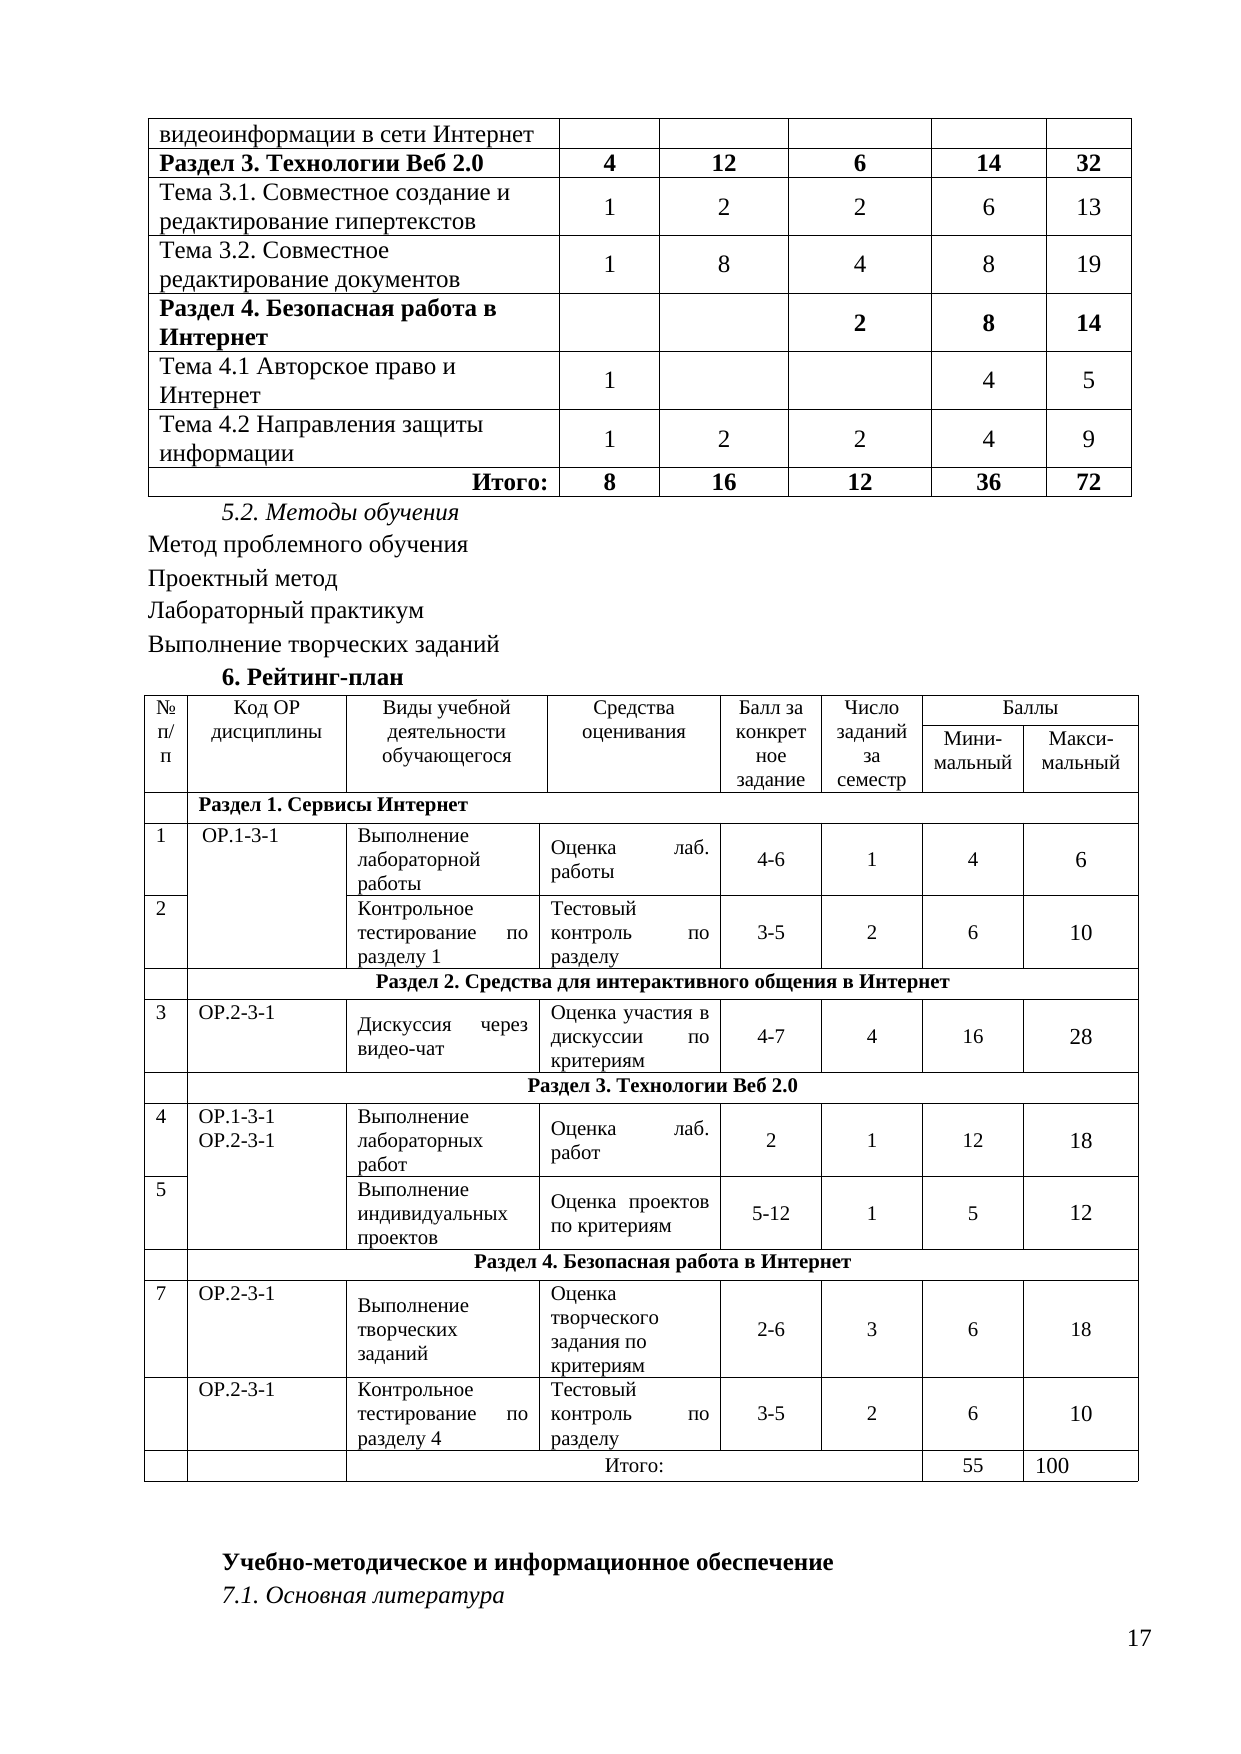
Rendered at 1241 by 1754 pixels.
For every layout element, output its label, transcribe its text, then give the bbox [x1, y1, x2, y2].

table_cell 1 [560, 178, 659, 235]
table_cell 5 [1047, 352, 1131, 409]
table_cell 13 [1047, 178, 1131, 235]
table_cell 9 [1047, 119, 1131, 147]
table_cell Раздел 3. Технологии Веб 2.0 [188, 1073, 1138, 1103]
table_cell Контрольное тестирование по разделу 1 [347, 896, 539, 968]
table_header Код ОР дисциплины [188, 696, 346, 791]
table_cell 2 [822, 1378, 922, 1449]
table_cell Оценка участия в дискуссии по критериям [540, 1000, 720, 1072]
table_cell 3 [145, 1000, 187, 1072]
table_header Балл за конкретное задание [721, 696, 821, 791]
table_cell 1 [560, 410, 659, 467]
table_header Число заданий за семестр [822, 696, 922, 791]
text Лабораторный практикум [148, 596, 1152, 624]
table_cell 4 [932, 119, 1046, 147]
table_cell [145, 1073, 187, 1103]
table_cell 4 [789, 236, 931, 293]
text Учебно-методическое и информационное обеспечение [148, 1547, 1152, 1576]
table_cell Раздел 3. Технологии Веб 2.0 [149, 149, 559, 177]
table_header № п/п [145, 696, 187, 791]
table_cell 4 [145, 1104, 187, 1176]
table_cell ОР.2-3-1 [188, 1000, 346, 1072]
text 6. Рейтинг-план [148, 662, 1152, 690]
table_cell 6 [923, 1281, 1023, 1377]
table_cell 6 [923, 896, 1023, 968]
table_cell [188, 1451, 346, 1481]
table_cell 4 [923, 824, 1023, 895]
table_cell Итого: [347, 1451, 922, 1481]
table_cell 12 [660, 149, 788, 177]
table_cell Тестовый контроль по разделу [540, 896, 720, 968]
table_cell 19 [1047, 236, 1131, 293]
table_cell Тема 3.2. Совместное редактирование документов [149, 236, 559, 293]
text 7.1. Основная литература [148, 1580, 1152, 1609]
table_cell [145, 1451, 187, 1481]
table_cell [789, 352, 931, 409]
table_cell 18 [1024, 1104, 1138, 1176]
table_cell Выполнение творческих заданий [347, 1281, 539, 1377]
table_cell 4 [932, 352, 1046, 409]
table_cell 16 [923, 1000, 1023, 1072]
table_cell 2 [789, 178, 931, 235]
table_cell 1 [822, 824, 922, 895]
table_cell Раздел 1. Сервисы Интернет [188, 793, 1138, 823]
text Выполнение творческих заданий [148, 629, 1152, 657]
table_cell Выполнение лабораторной работы [347, 824, 539, 895]
table_cell [660, 352, 788, 409]
table_cell 2 [660, 178, 788, 235]
table_cell Оценка лаб. работ [540, 1104, 720, 1176]
table_cell [560, 294, 659, 351]
table_cell 3-5 [721, 896, 821, 968]
table_cell 72 [1047, 468, 1131, 496]
table_cell Оценка лаб. работы [540, 824, 720, 895]
table_cell 1 [145, 824, 187, 895]
text Метод проблемного обучения [148, 529, 1152, 558]
table_cell 14 [932, 149, 1046, 177]
table_cell ОР.2-3-1 [188, 1378, 346, 1449]
table_cell 2-6 [721, 1281, 821, 1377]
table_cell ОР.2-3-1 [188, 1281, 346, 1377]
table_cell [145, 969, 187, 999]
table_cell 4-6 [721, 824, 821, 895]
table_header Баллы [923, 696, 1138, 725]
table_cell 1 [560, 236, 659, 293]
table_cell Оценка творческого задания по критериям [540, 1281, 720, 1377]
table_cell Тестовый контроль по разделу [540, 1378, 720, 1449]
text 5.2. Методы обучения [148, 497, 1152, 525]
table_cell [660, 294, 788, 351]
table_cell 4 [932, 410, 1046, 467]
table_cell 1 [560, 119, 659, 147]
text Проектный метод [148, 563, 1152, 591]
table_cell [145, 1378, 187, 1449]
table_cell 2 [822, 896, 922, 968]
table_header Виды учебной деятельности обучающегося [347, 696, 547, 791]
table_cell Оценка проектов по критериям [540, 1177, 720, 1249]
table_cell 2 [789, 294, 931, 351]
table_cell 4 [560, 149, 659, 177]
table_cell 2 [789, 410, 931, 467]
table_cell 5 [923, 1177, 1023, 1249]
table_cell 6 [789, 149, 931, 177]
table_cell 16 [660, 468, 788, 496]
table_cell 6 [923, 1378, 1023, 1449]
table_cell 12 [1024, 1177, 1138, 1249]
table_cell 5-12 [721, 1177, 821, 1249]
table_cell Тема 4.1 Авторское право и Интернет [149, 352, 559, 409]
table_cell Раздел 4. Безопасная работа в Интернет [188, 1250, 1138, 1280]
table_cell 36 [932, 468, 1046, 496]
table_cell 3 [822, 1281, 922, 1377]
table_cell 3-5 [721, 1378, 821, 1449]
table_cell 100 [1024, 1451, 1138, 1481]
table_cell 8 [932, 294, 1046, 351]
table_cell 6 [1024, 824, 1138, 895]
table_cell Дискуссия через видео-чат [347, 1000, 539, 1072]
table_cell 10 [1024, 1378, 1138, 1449]
table_cell 18 [1024, 1281, 1138, 1377]
table_cell 2 [721, 1104, 821, 1176]
table_cell Макси-мальный [1024, 726, 1138, 791]
table_cell Выполнение лабораторных работ [347, 1104, 539, 1176]
table_cell 32 [1047, 149, 1131, 177]
table_cell Мини-мальный [923, 726, 1023, 791]
table_cell 4 [822, 1000, 922, 1072]
table_cell 2 [789, 119, 931, 147]
table_cell 2 [660, 119, 788, 147]
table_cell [149, 119, 559, 147]
table_cell 28 [1024, 1000, 1138, 1072]
table_cell 8 [560, 468, 659, 496]
table_cell [145, 1250, 187, 1280]
table_cell 1 [560, 352, 659, 409]
table_cell 14 [1047, 294, 1131, 351]
table_cell 1 [822, 1104, 922, 1176]
table_cell 9 [1047, 410, 1131, 467]
table_cell 2 [660, 410, 788, 467]
table_cell 2 [145, 896, 187, 968]
table_cell Итого: [149, 468, 559, 496]
table_cell 8 [932, 236, 1046, 293]
table_cell 6 [932, 178, 1046, 235]
table_cell [145, 793, 187, 823]
table_cell 7 [145, 1281, 187, 1377]
table_cell 12 [789, 468, 931, 496]
table_cell ОР.1-3-1 [188, 824, 346, 968]
table_cell 10 [1024, 896, 1138, 968]
table_cell ОР.1-3-1 ОР.2-3-1 [188, 1104, 346, 1249]
table_header Средства оценивания [548, 696, 720, 791]
table_cell 4-7 [721, 1000, 821, 1072]
table_cell Выполнение индивидуальных проектов [347, 1177, 539, 1249]
table_cell Тема 4.2 Направления защиты информации [149, 410, 559, 467]
table_cell Тема 3.1. Совместное создание и редактирование гипертекстов [149, 178, 559, 235]
table_cell 12 [923, 1104, 1023, 1176]
table_cell Раздел 4. Безопасная работа в Интернет [149, 294, 559, 351]
table_cell 8 [660, 236, 788, 293]
table_cell Контрольное тестирование по разделу 4 [347, 1378, 539, 1449]
table_cell 5 [145, 1177, 187, 1249]
table_cell 1 [822, 1177, 922, 1249]
table_cell Раздел 2. Средства для интерактивного общения в Интернет [188, 969, 1138, 999]
table_cell 55 [923, 1451, 1023, 1481]
